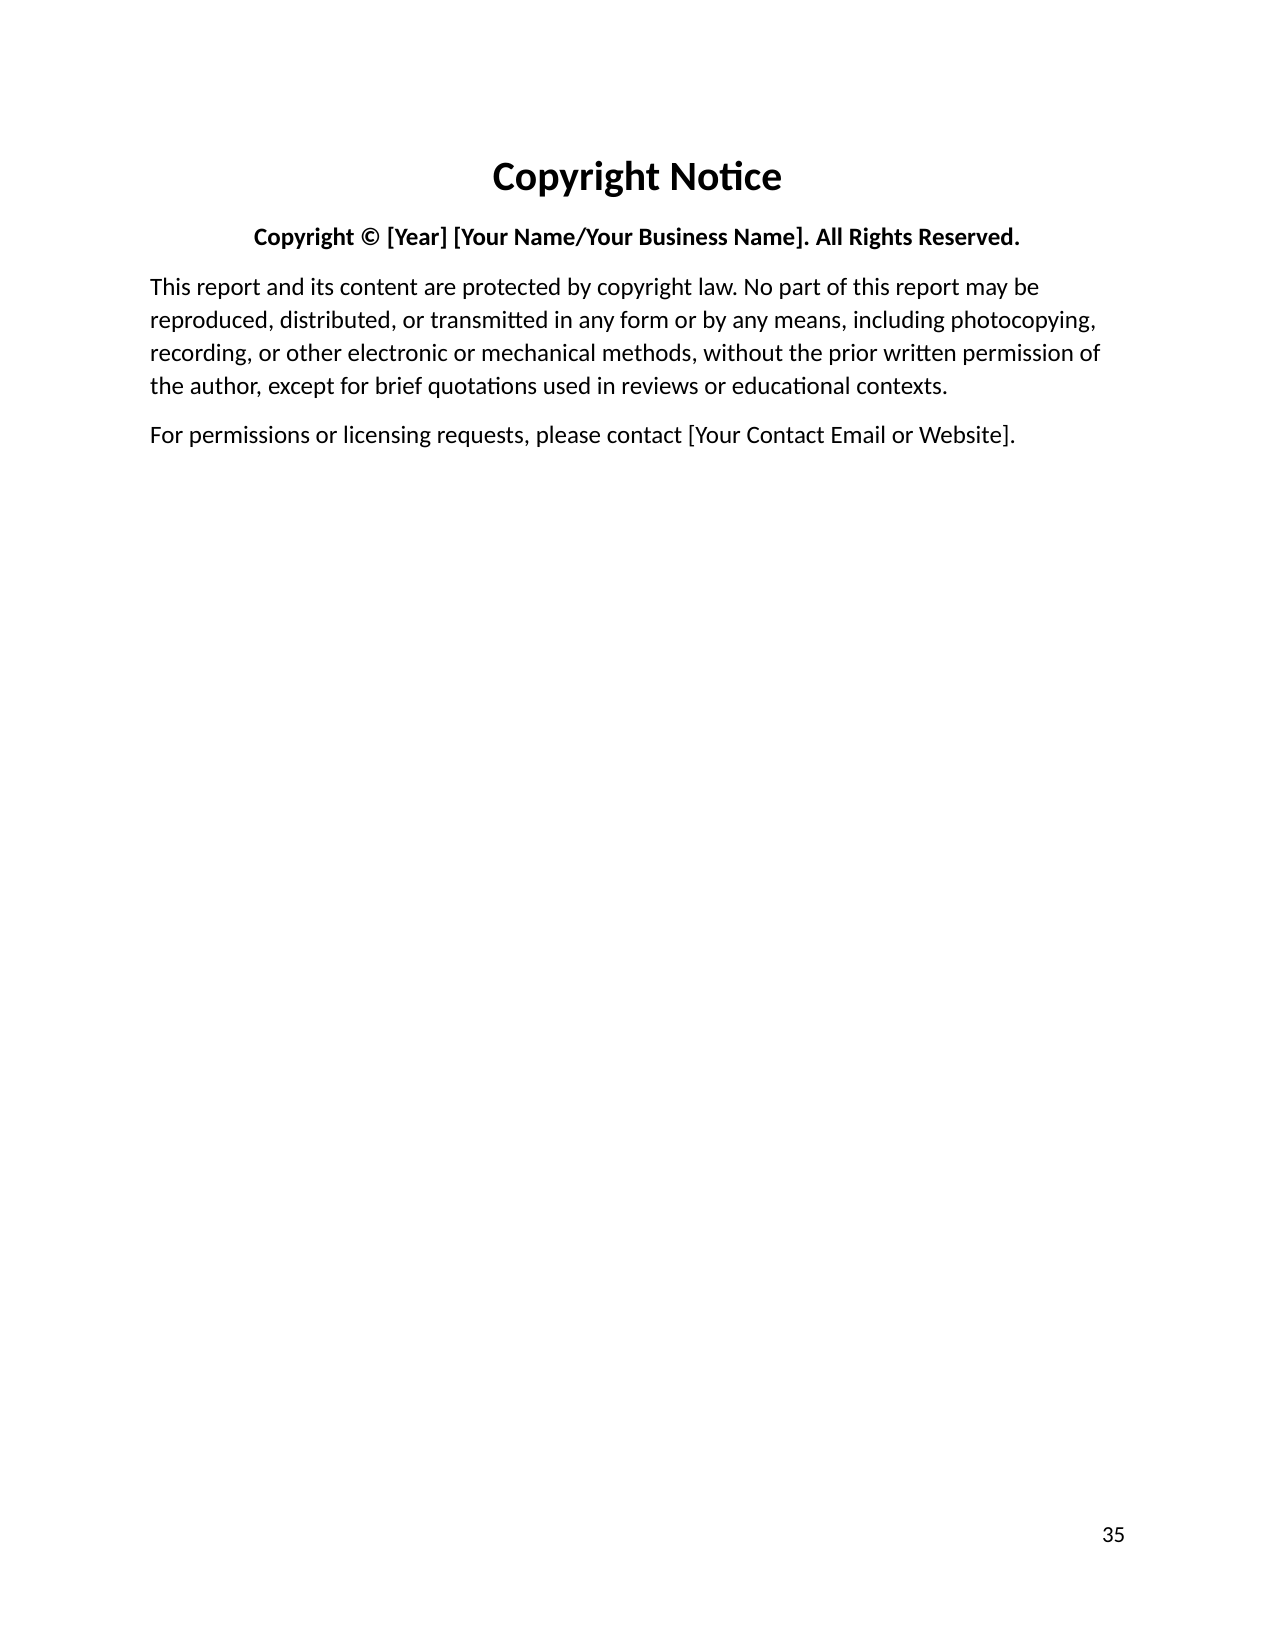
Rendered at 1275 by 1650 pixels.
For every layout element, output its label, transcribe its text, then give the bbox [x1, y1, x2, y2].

text Copyright © [Year] [Your Name/Your Business Name]. All Rights Reserved. [150, 222, 1125, 252]
text For permissions or licensing requests, please contact [Your Contact Email or Website]. [150, 419, 1125, 450]
text This report and its content are protected by copyright law. No part of this report may be reproduced, distributed, or transmitted in any form or by any means, including photocopying, recording, or other electronic or mechanical methods, without the prior written permission of the author, except for brief quotations used in reviews or educational contexts. [150, 271, 1125, 400]
text Copyright Notice [150, 150, 1125, 201]
